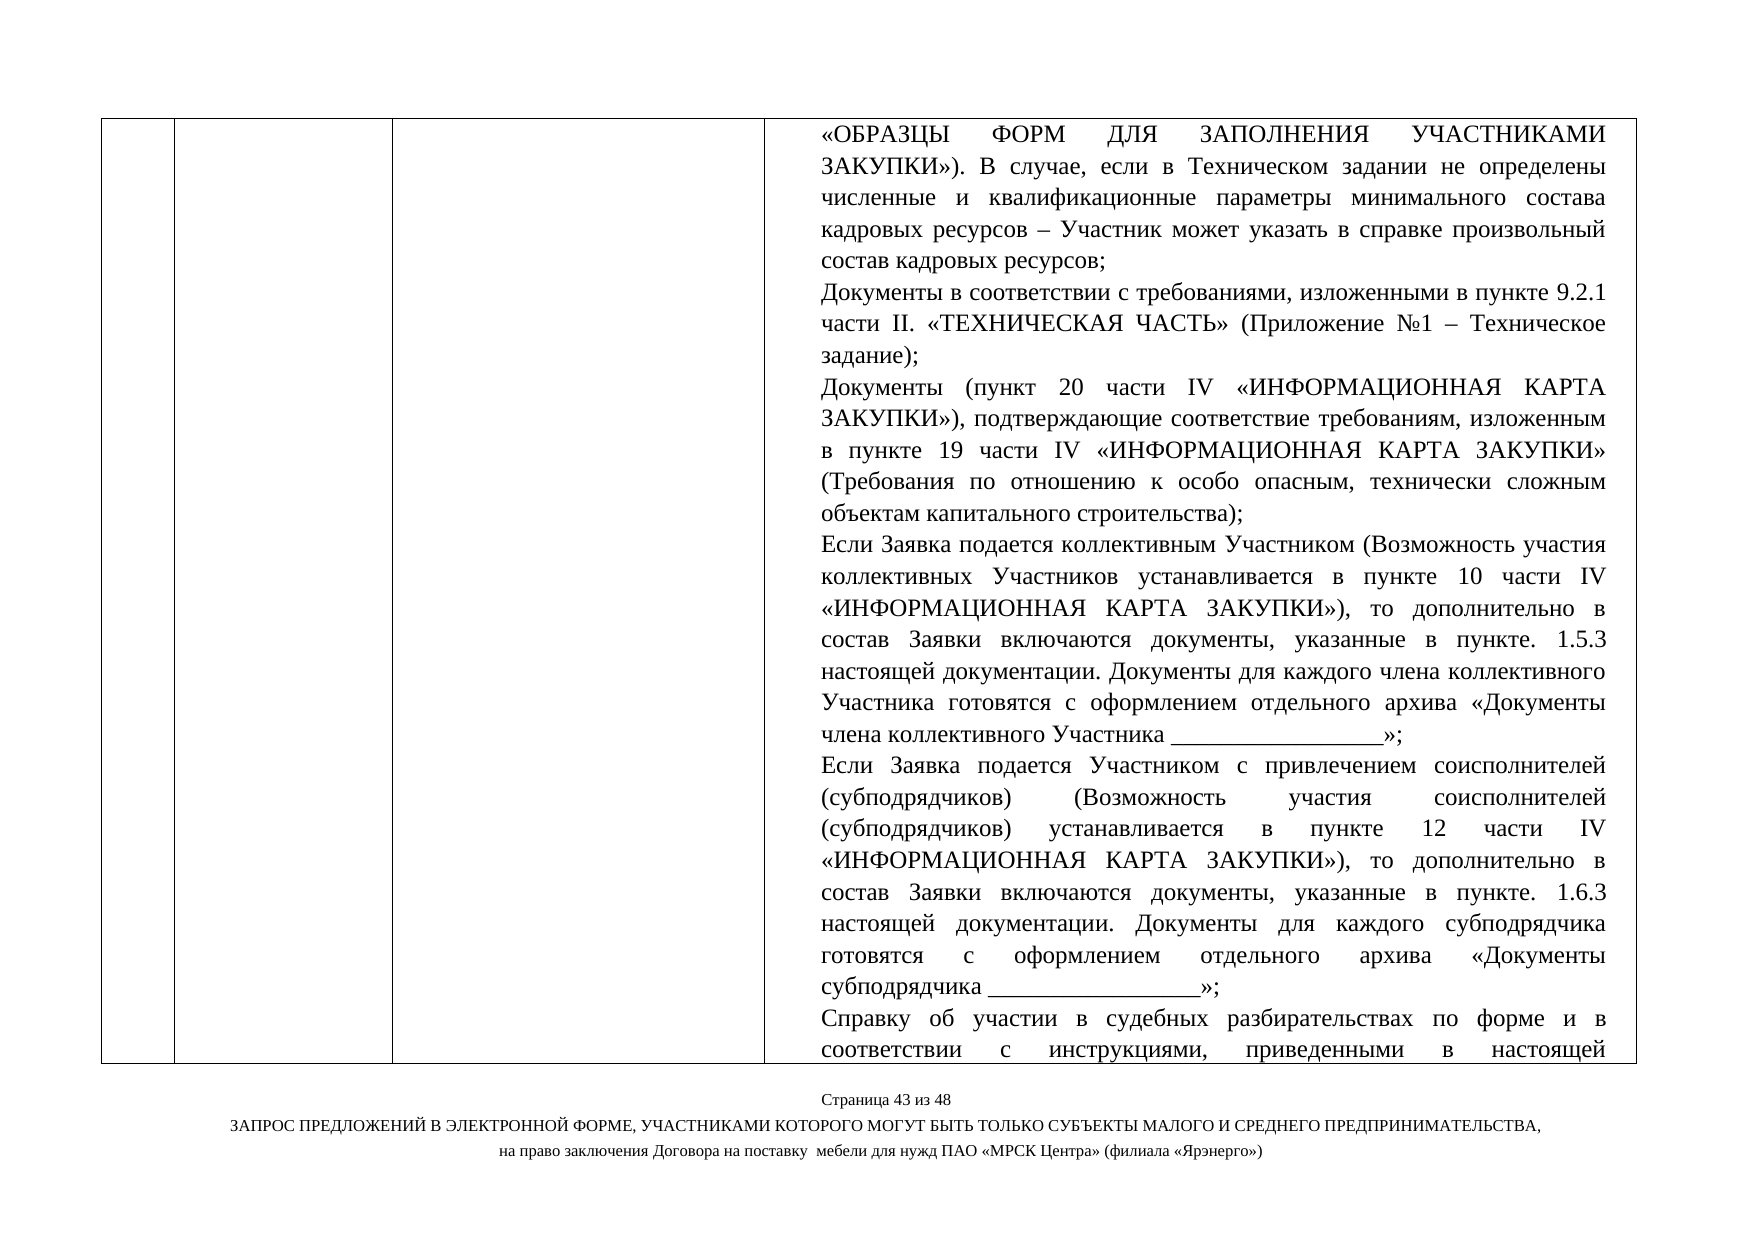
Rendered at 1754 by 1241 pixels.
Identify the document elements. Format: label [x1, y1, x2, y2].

table_cell [393, 119, 764, 1063]
table_cell [102, 119, 174, 1063]
table_cell [765, 119, 1636, 1063]
table_cell [175, 119, 392, 1063]
